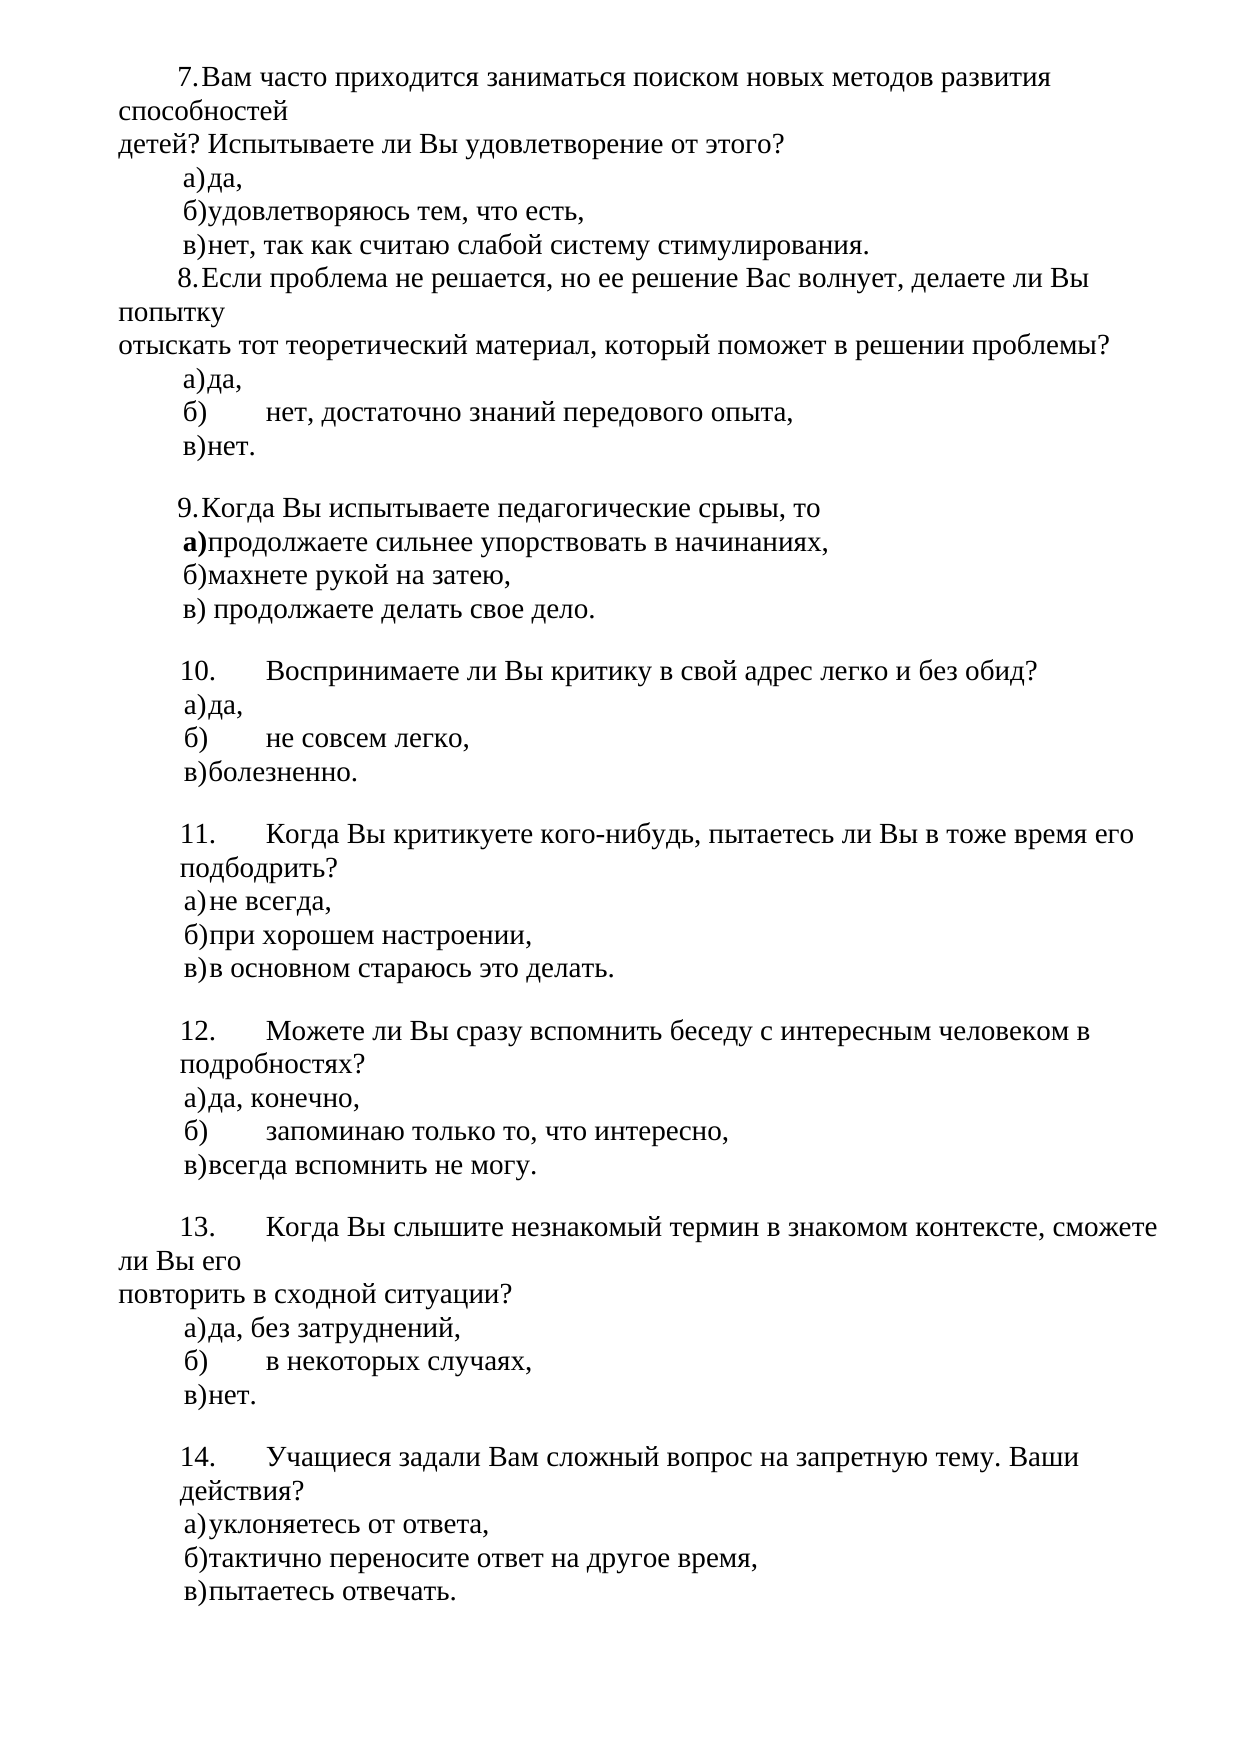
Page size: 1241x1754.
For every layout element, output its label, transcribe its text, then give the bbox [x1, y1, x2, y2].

text б) нет, достаточно знаний передового опыта, [183, 394, 1167, 428]
text а) да, [183, 160, 1167, 193]
text в) всегда вспомнить не могу. [184, 1147, 1167, 1180]
text в) болезненно. [184, 754, 1167, 787]
text а) да, без затруднений, [184, 1310, 1167, 1343]
text б) удовлетворяюсь тем, что есть, [183, 193, 1167, 227]
text в) нет. [184, 1377, 1167, 1410]
text б) при хорошем настроении, [184, 917, 1167, 950]
text 8. Если проблема не решается, но ее решение Вас волнует, делаете ли Вы попытку отыскать тот теоретический материал, который поможет в решении проблемы? [118, 260, 1167, 361]
text 13. Когда Вы слышите незнакомый термин в знакомом контексте, сможете ли Вы его повторить в сходной ситуации? [118, 1209, 1167, 1310]
text в) нет. [183, 428, 1167, 462]
text а) да, конечно, [184, 1080, 1167, 1113]
text в) пытаетесь отвечать. [184, 1573, 1167, 1607]
text 14. Учащиеся задали Вам сложный вопрос на запретную тему. Ваши действия? [179, 1439, 1167, 1506]
text в) в основном стараюсь это делать. [184, 950, 1167, 984]
text б) не совсем легко, [184, 720, 1167, 754]
text б) запоминаю только то, что интересно, [184, 1113, 1167, 1147]
text в) нет, так как считаю слабой систему стимулирования. [183, 227, 1167, 260]
text б) махнете рукой на затею, в) продолжаете делать свое дело. [183, 557, 1167, 624]
text 7. Вам часто приходится заниматься поиском новых методов развития способностей детей? Испытываете ли Вы удовлетворение от этого? [118, 59, 1167, 160]
text б) в некоторых случаях, [184, 1343, 1167, 1377]
text 9. Когда Вы испытываете педагогические срывы, то [177, 490, 1167, 524]
text а) уклоняетесь от ответа, [184, 1506, 1167, 1540]
text 12. Можете ли Вы сразу вспомнить беседу с интересным человеком в подробностях? [179, 1013, 1167, 1080]
text а) да, [184, 687, 1167, 720]
text б) тактично переносите ответ на другое время, [184, 1540, 1167, 1573]
text а) продолжаете сильнее упорствовать в начинаниях, [183, 524, 1167, 557]
text 11. Когда Вы критикуете кого-нибудь, пытаетесь ли Вы в тоже время его подбодрить? [179, 816, 1167, 883]
text а) да, [183, 361, 1167, 394]
text а) не всегда, [184, 883, 1167, 917]
text 10. Воспринимаете ли Вы критику в свой адрес легко и без обид? [179, 653, 1167, 687]
